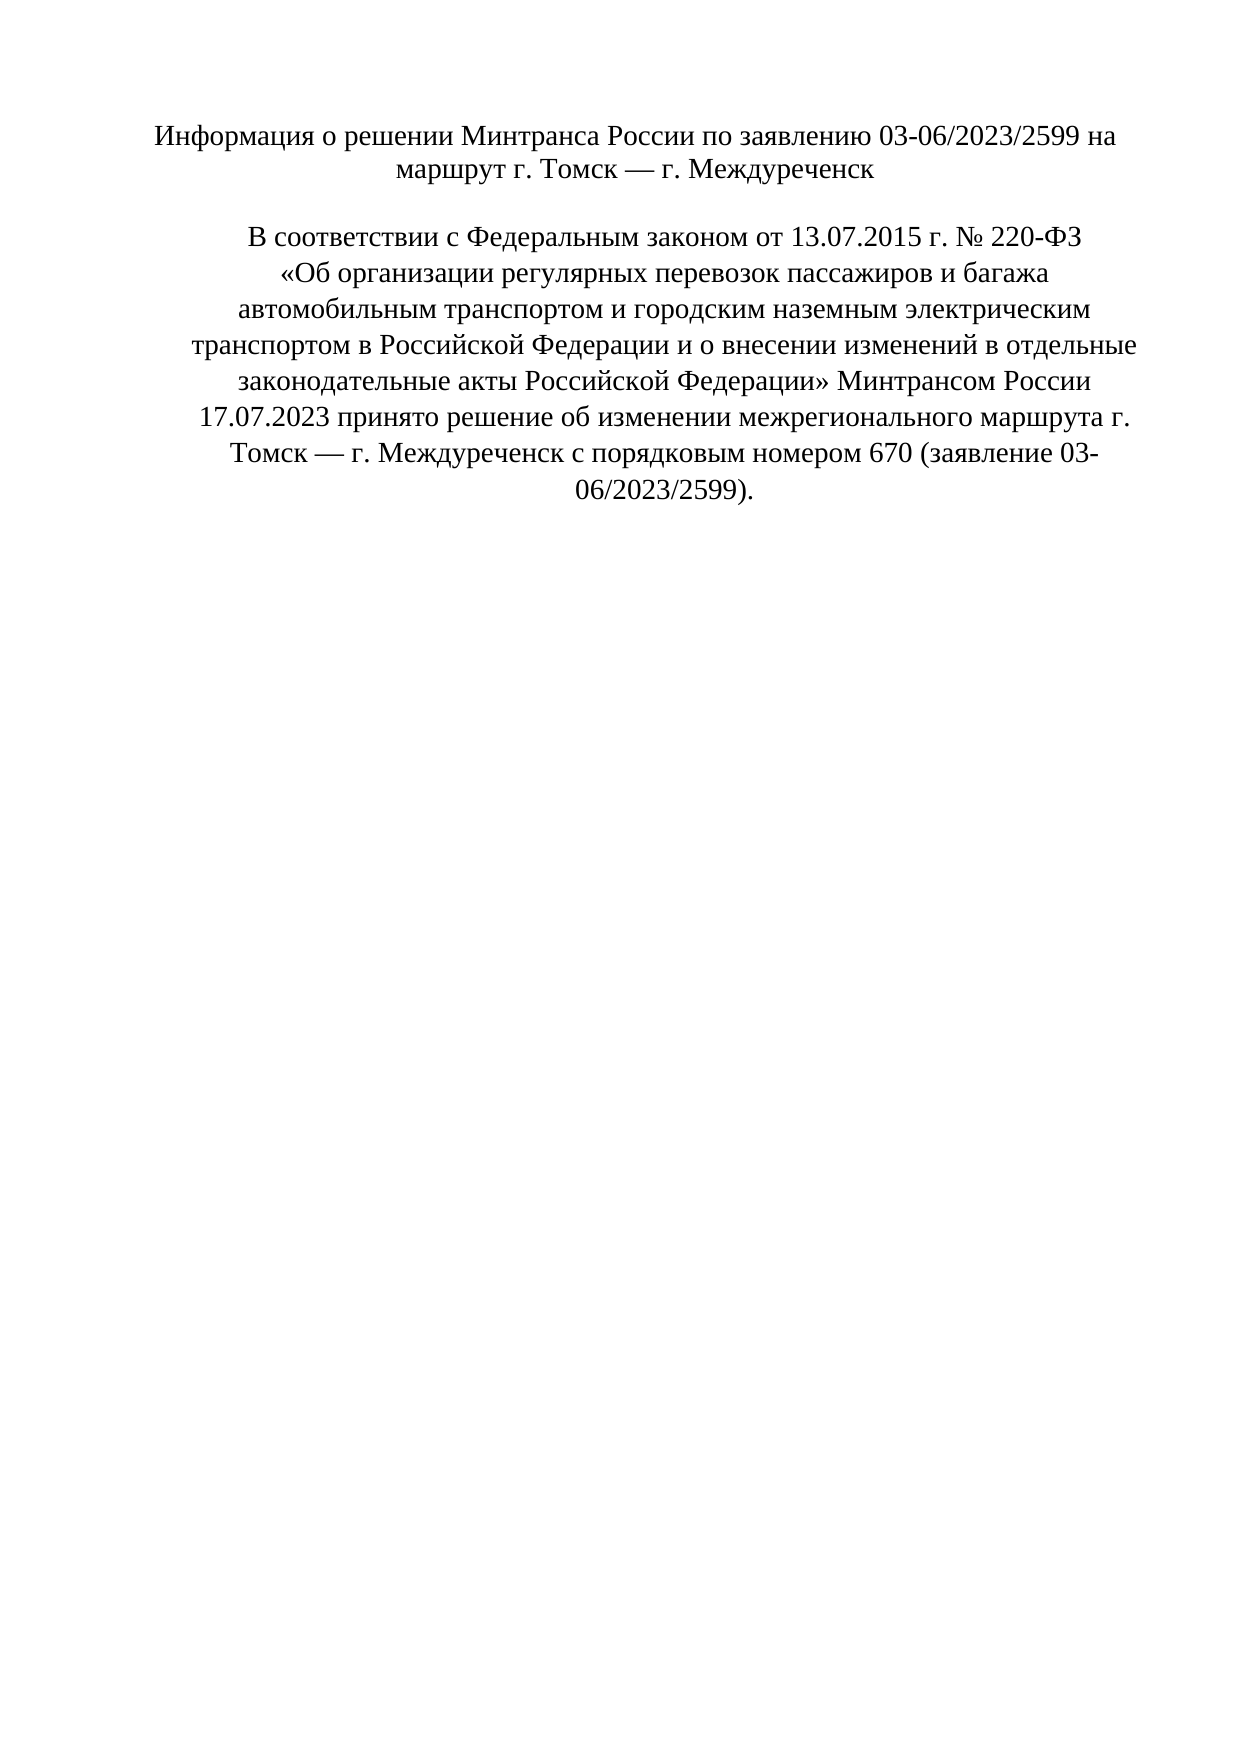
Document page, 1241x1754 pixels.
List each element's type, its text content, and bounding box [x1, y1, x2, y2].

text В соответствии с Федеральным законом от 13.07.2015 г. № 220-ФЗ «Об организации регулярных перевозок пассажиров и багажа автомобильным транспортом и городским наземным электрическим транспортом в Российской Федерации и о внесении изменений в отдельные законодательные акты Российской Федерации» Минтрансом России 17.07.2023 принято решение об изменении межрегионального маршрута г. Томск — г. Междуреченск с порядковым номером 670 (заявление 03-06/2023/2599). [177, 219, 1152, 505]
text Информация о решении Минтранса России по заявлению 03-06/2023/2599 на маршрут г. Томск — г. Междуреченск [118, 118, 1152, 185]
